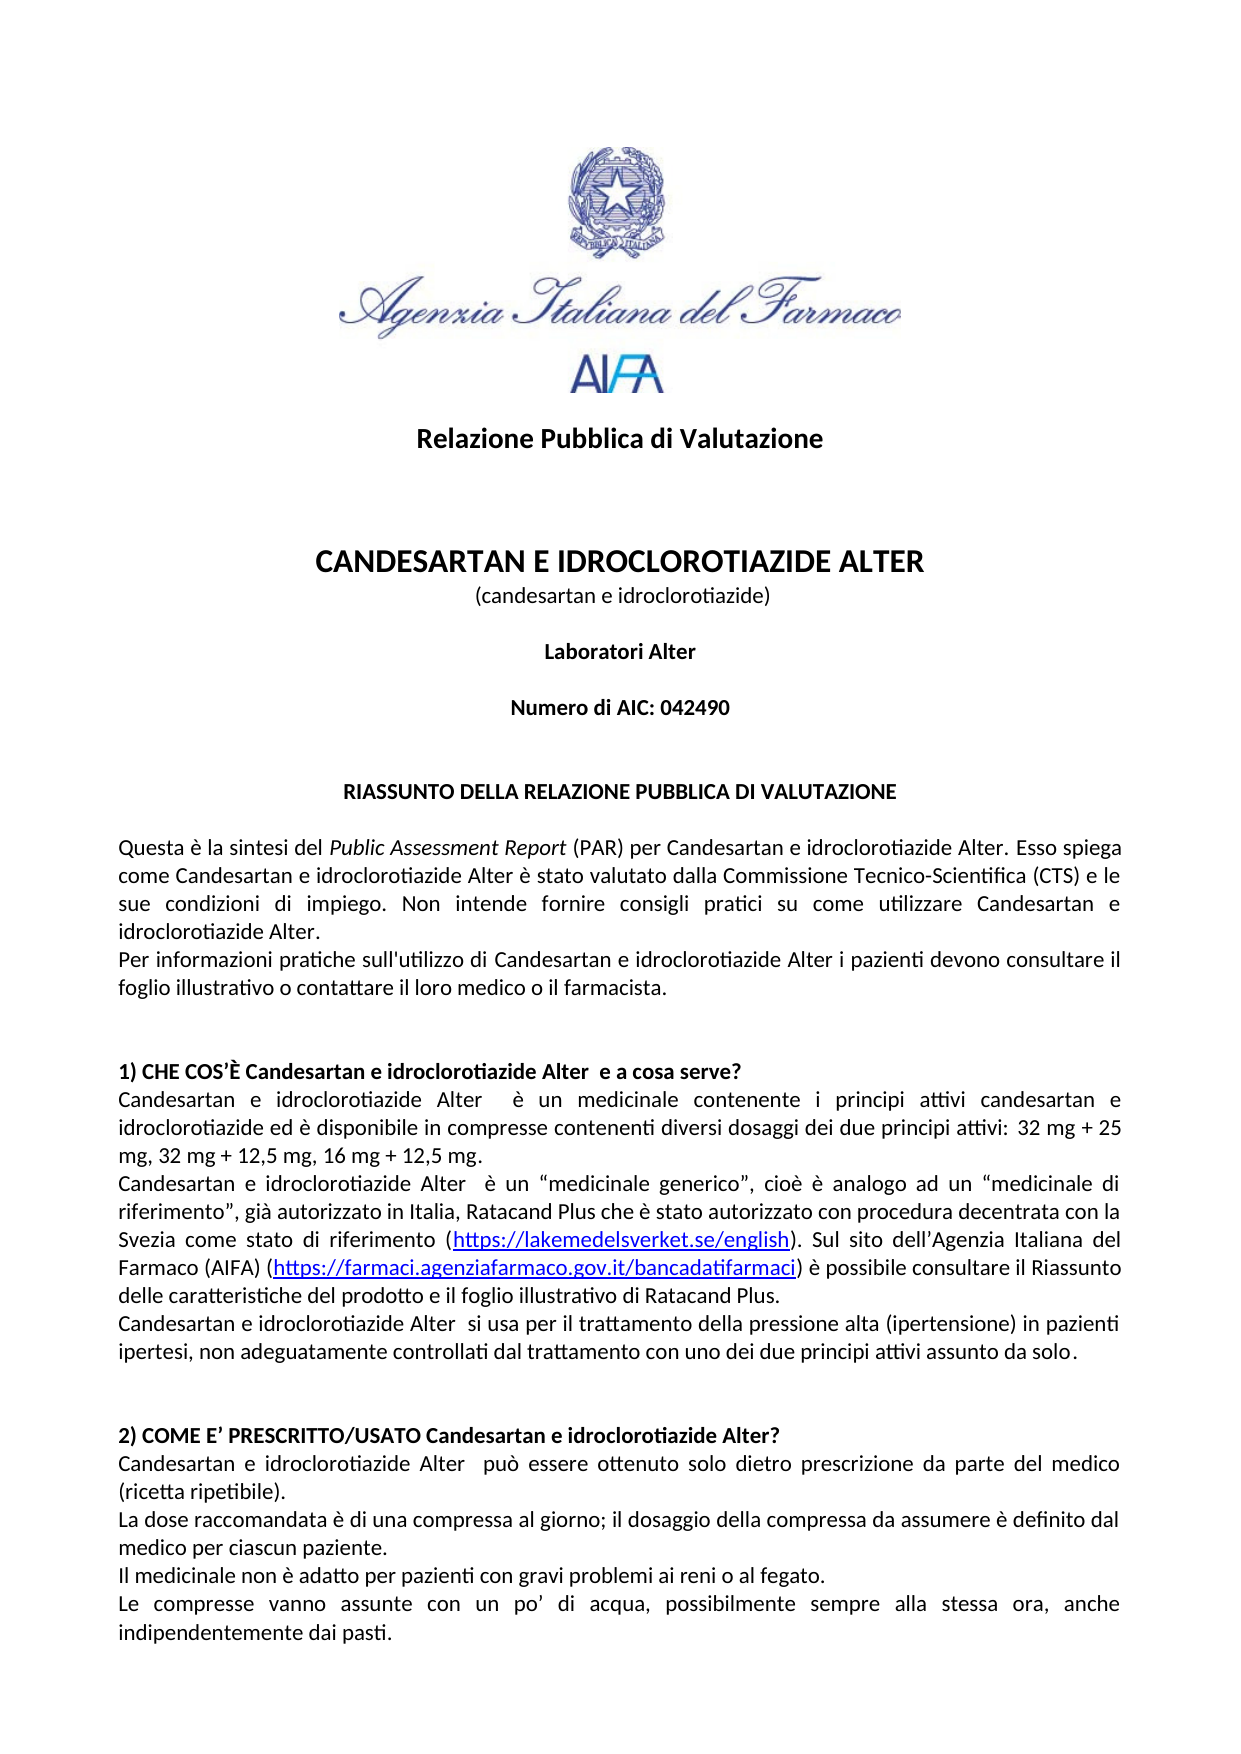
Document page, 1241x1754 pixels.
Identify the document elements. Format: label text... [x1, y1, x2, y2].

text Candesartan e idroclorotiazide Alter si usa per il trattamento della pressione alta (ipertensione) in pazienti ipertesi, non adeguatamente controllati dal trattamento con uno dei due principi attivi assunto da solo. [118, 1309, 1122, 1365]
text Il medicinale non è adatto per pazienti con gravi problemi ai reni o al fegato. [118, 1562, 1122, 1589]
text CANDESARTAN E IDROCLOROTIAZIDE ALTER [118, 540, 1122, 581]
text 1) CHE COS’È Candesartan e idroclorotiazide Alter e a cosa serve? [118, 1057, 1122, 1085]
text Le compresse vanno assunte con un po’ di acqua, possibilmente sempre alla stessa ora, anche indipendentemente dai pasti. [118, 1589, 1122, 1646]
text Relazione Pubblica di Valutazione [118, 420, 1122, 456]
text 2) COME E’ PRESCRITTO/USATO Candesartan e idroclorotiazide Alter? [118, 1421, 1122, 1449]
text Candesartan e idroclorotiazide Alter è un medicinale contenente i principi attivi candesartan e idroclorotiazide ed è disponibile in compresse contenenti diversi dosaggi dei due principi attivi: 32 mg + 25 mg, 32 mg + 12,5 mg, 16 mg + 12,5 mg. [118, 1085, 1122, 1169]
text Candesartan e idroclorotiazide Alter è un “medicinale generico”, cioè è analogo ad un “medicinale di riferimento”, già autorizzato in Italia, Ratacand Plus che è stato autorizzato con procedura decentrata con la Svezia come stato di riferimento (https://lakemedelsverket.se/english). Sul sito dell’Agenzia Italiana del Farmaco (AIFA) (https://farmaci.agenziafarmaco.gov.it/bancadatifarmaci) è possibile consultare il Riassunto delle caratteristiche del prodotto e il foglio illustrativo di Ratacand Plus. [118, 1169, 1122, 1309]
text La dose raccomandata è di una compressa al giorno; il dosaggio della compressa da assumere è definito dal medico per ciascun paziente. [118, 1506, 1122, 1562]
text Questa è la sintesi del Public Assessment Report (PAR) per Candesartan e idroclorotiazide Alter. Esso spiega come Candesartan e idroclorotiazide Alter è stato valutato dalla Commissione Tecnico-Scientifica (CTS) e le sue condizioni di impiego. Non intende fornire consigli pratici su come utilizzare Candesartan e idroclorotiazide Alter. [118, 833, 1122, 945]
text Candesartan e idroclorotiazide Alter può essere ottenuto solo dietro prescrizione da parte del medico (ricetta ripetibile). [118, 1449, 1122, 1506]
text RIASSUNTO DELLA RELAZIONE PUBBLICA DI VALUTAZIONE [118, 777, 1122, 805]
text Numero di AIC: 042490 [118, 693, 1122, 721]
text Per informazioni pratiche sull'utilizzo di Candesartan e idroclorotiazide Alter i pazienti devono consultare il foglio illustrativo o contattare il loro medico o il farmacista. [118, 945, 1122, 1001]
text (candesartan e idroclorotiazide) [118, 581, 1122, 609]
text Laboratori Alter [118, 637, 1122, 665]
